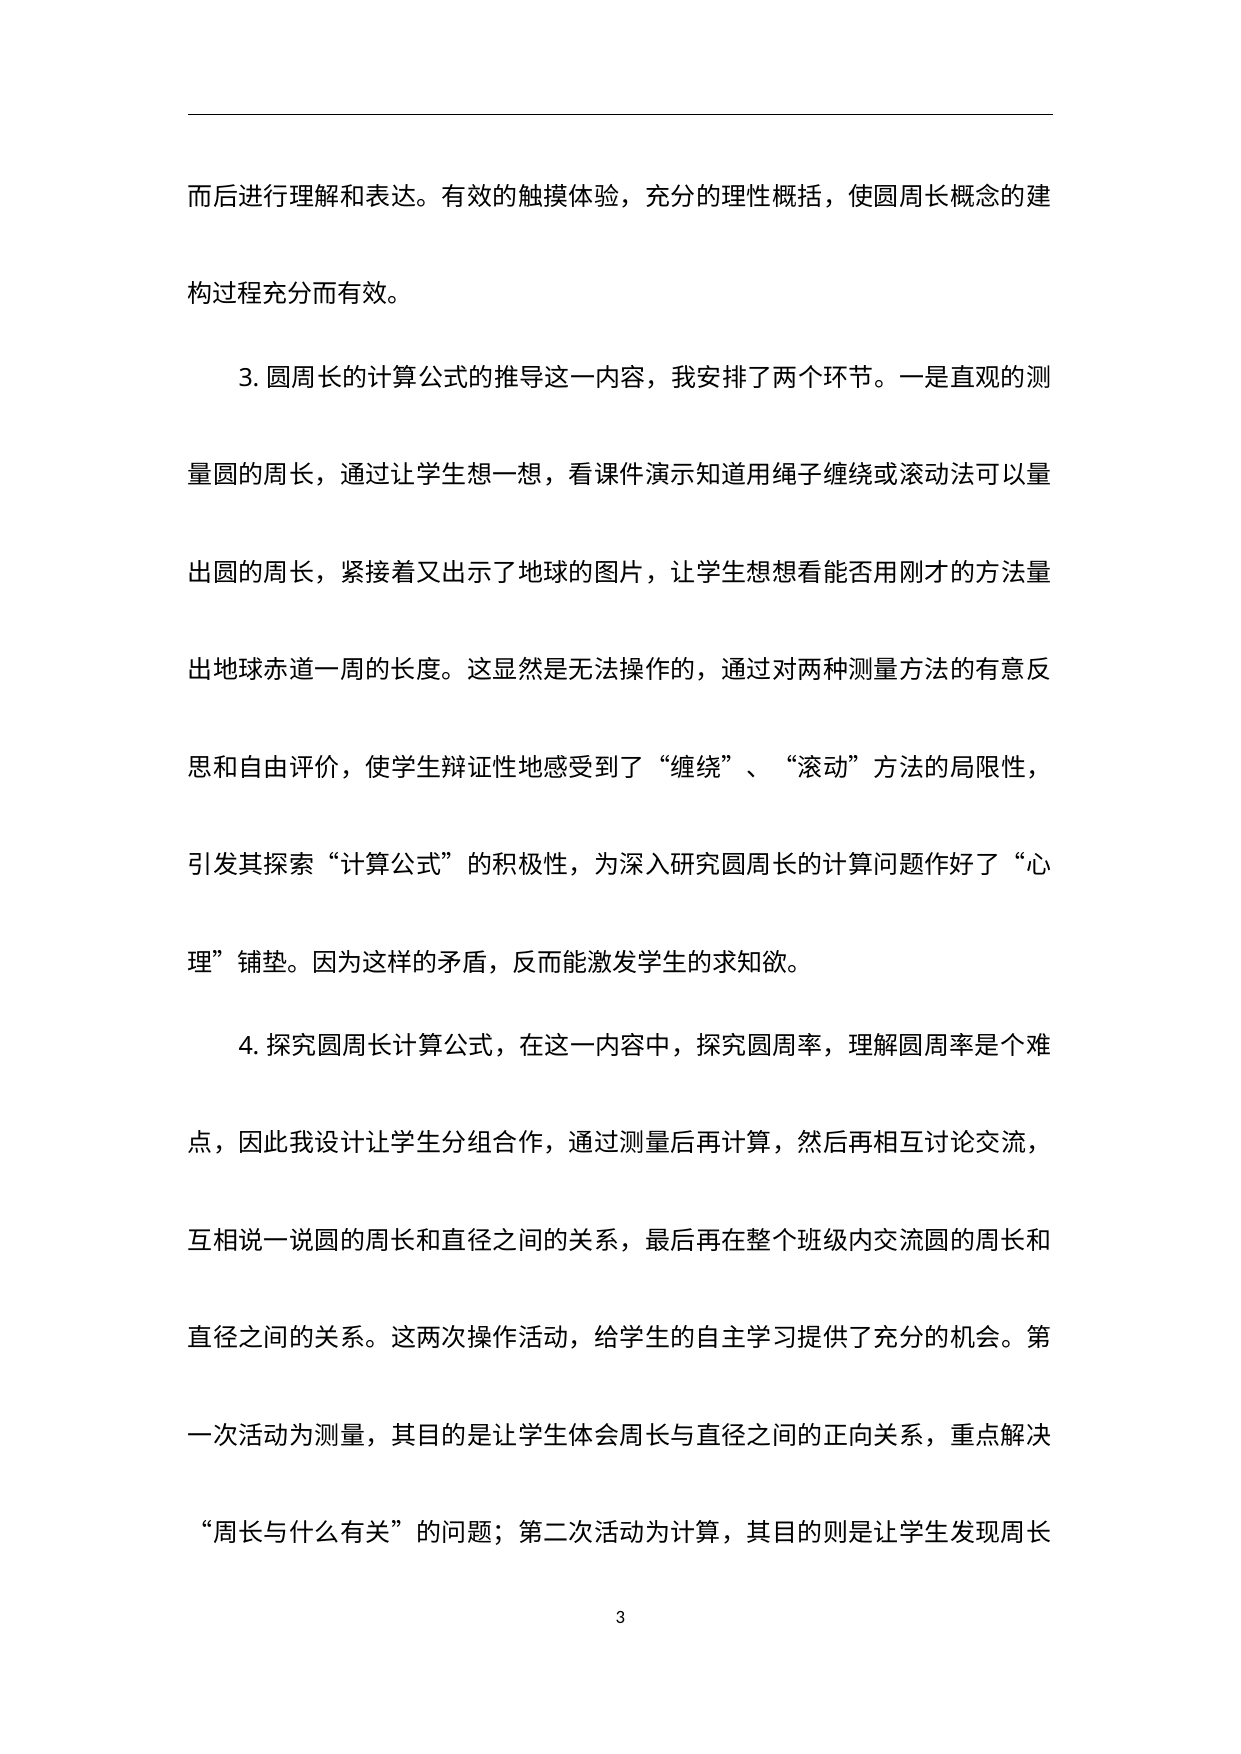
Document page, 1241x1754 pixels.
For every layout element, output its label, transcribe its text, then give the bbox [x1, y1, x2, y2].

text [187, 1011, 1053, 1563]
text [187, 162, 1053, 324]
text 3. 圆周长的计算公式的推导这一内容，我安排了两个环节。一是直观的测量圆的周长，通过让学生想一想，看课件演示知道用绳子缠绕或滚动法可以量出圆的周长，紧接着又出示了地球的图片，让学生想想看能否用刚才的方法量出地球赤道一周的长度。这显然是无法操作的，通过对两种测量方法的有意反思和自由评价，使学生辩证性地感受到了“缠绕”、“滚动”方法的局限性，引发其探索“计算公式”的积极性，为深入研究圆周长的计算问题作好了“心理”铺垫。因为这样的矛盾，反而能激发学生的求知欲。 [187, 343, 1053, 993]
